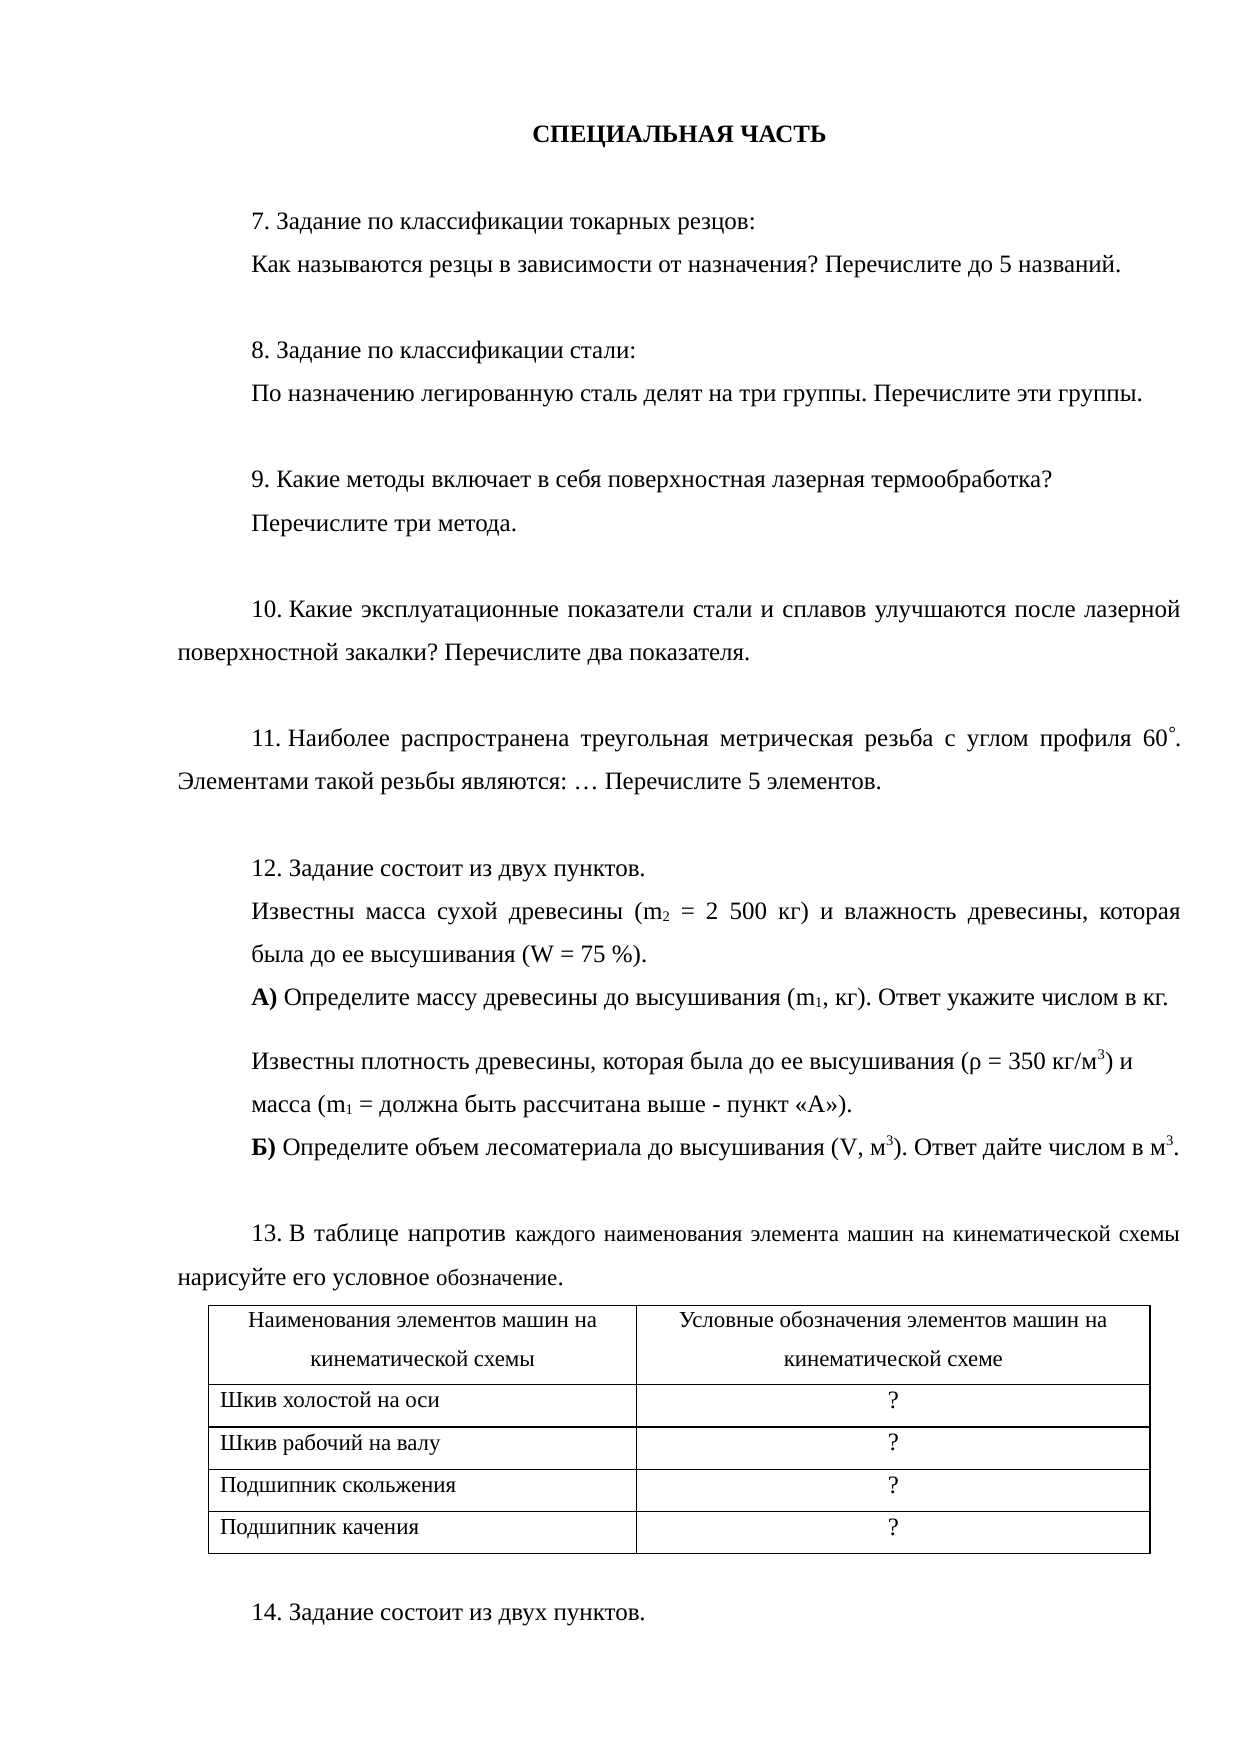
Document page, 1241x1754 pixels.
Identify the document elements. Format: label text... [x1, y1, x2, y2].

table_header Наименования элементов машин на кинематической схемы [209, 1306, 636, 1384]
text Известны масса сухой древесины (m2 = 2 500 кг) и влажность древесины, которая была до ее высушивания (W = 75 %). [251, 896, 1181, 968]
text Б) Определите объем лесоматериала до высушивания (V, м3). Ответ дайте числом в м3. [251, 1132, 1181, 1161]
list Наиболее распространена треугольная метрическая резьба с углом профиля 60. Элементами такой резьбы являются: … Перечислите 5 элементов. [177, 723, 1181, 795]
list Задание состоит из двух пунктов. [177, 1597, 1181, 1626]
text По назначению легированную сталь делят на три группы. Перечислите эти группы. [251, 378, 1181, 407]
table_cell ? [637, 1385, 1149, 1426]
list Какие эксплуатационные показатели стали и сплавов улучшаются после лазерной поверхностной закалки? Перечислите два показателя. [177, 594, 1181, 666]
table_cell Подшипник качения [209, 1512, 636, 1553]
table_cell ? [637, 1470, 1149, 1511]
list Какие методы включает в себя поверхностная лазерная термообработка? [177, 464, 1181, 493]
text А) Определите массу древесины до высушивания (m1, кг). Ответ укажите числом в кг. [251, 982, 1181, 1011]
list Задание по классификации токарных резцов: [177, 206, 1181, 234]
table_cell ? [637, 1428, 1149, 1469]
table_cell ? [637, 1512, 1149, 1553]
text Перечислите три метода. [251, 508, 1181, 536]
table_header Условные обозначения элементов машин на кинематической схеме [637, 1306, 1149, 1384]
list Задание по классификации стали: [177, 335, 1181, 364]
table_cell Шкив рабочий на валу [209, 1428, 636, 1469]
text Известны плотность древесины, которая была до ее высушивания (ρ = 350 кг/м3) и масса (m1 = должна быть рассчитана выше - пункт «А»). [251, 1046, 1181, 1118]
table_cell Подшипник скольжения [209, 1470, 636, 1511]
text СПЕЦИАЛЬНАЯ ЧАСТЬ [177, 119, 1181, 148]
list Задание состоит из двух пунктов. [177, 853, 1181, 881]
table_cell Шкив холостой на оси [209, 1385, 636, 1426]
list В таблице напротив каждого наименования элемента машин на кинематической схемы нарисуйте его условное обозначение. [177, 1218, 1181, 1290]
text Как называются резцы в зависимости от назначения? Перечислите до 5 названий. [251, 249, 1181, 278]
